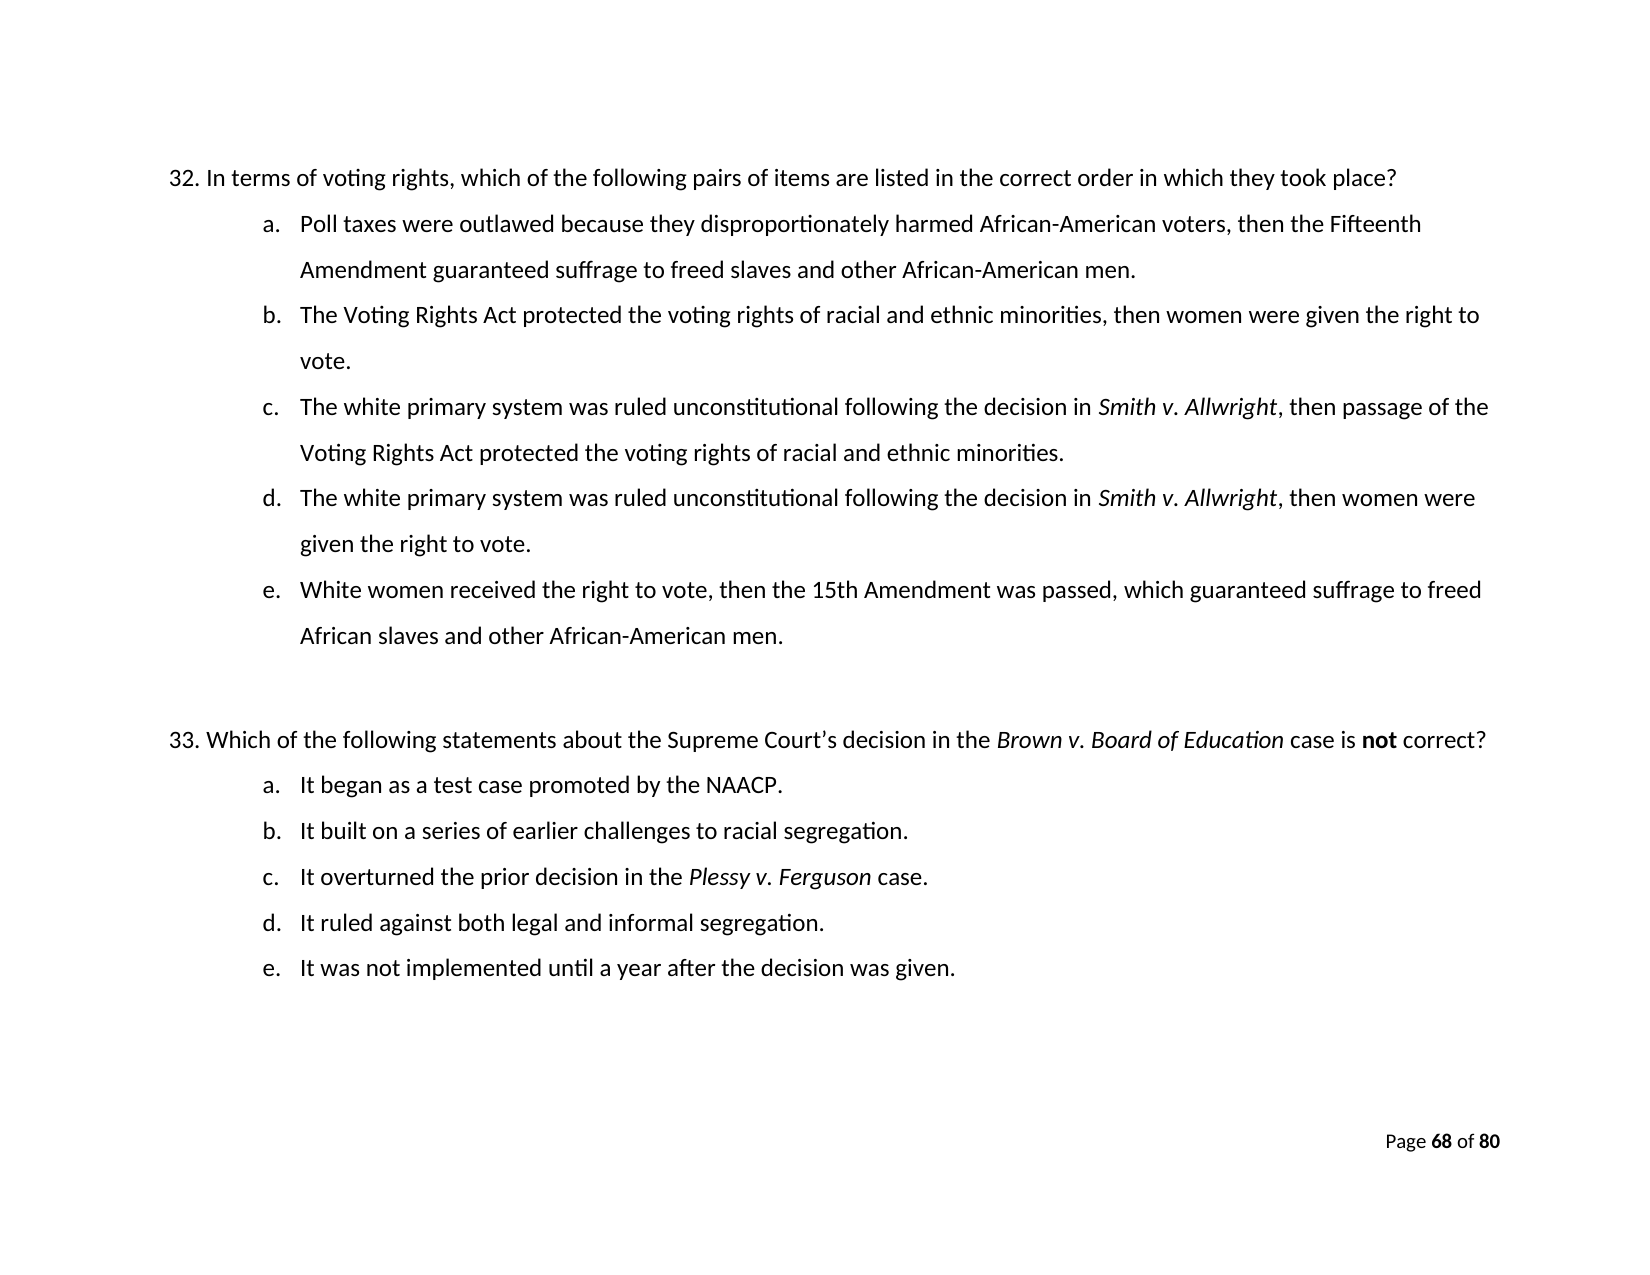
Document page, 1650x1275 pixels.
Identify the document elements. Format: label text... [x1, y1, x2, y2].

list It was not implemented until a year after the decision was given. [262, 952, 1500, 983]
list Which of the following statements about the Supreme Court’s decision in the Brown v. Board of Education case is not correct? [169, 724, 1500, 754]
list It overturned the prior decision in the Plessy v. Ferguson case. [262, 861, 1500, 891]
list It began as a test case promoted by the NAACP. [262, 769, 1500, 800]
list The white primary system was ruled unconstitutional following the decision in Smith v. Allwright, then passage of the Voting Rights Act protected the voting rights of racial and ethnic minorities. [262, 391, 1500, 467]
list It built on a series of earlier challenges to racial segregation. [262, 815, 1500, 846]
list The Voting Rights Act protected the voting rights of racial and ethnic minorities, then women were given the right to vote. [262, 300, 1500, 376]
list In terms of voting rights, which of the following pairs of items are listed in the correct order in which they took place? [169, 162, 1500, 193]
list White women received the right to vote, then the 15th Amendment was passed, which guaranteed suffrage to freed African slaves and other African-American men. [262, 574, 1500, 650]
list The white primary system was ruled unconstitutional following the decision in Smith v. Allwright, then women were given the right to vote. [262, 483, 1500, 559]
list It ruled against both legal and informal segregation. [262, 907, 1500, 937]
list Poll taxes were outlawed because they disproportionately harmed African-American voters, then the Fifteenth Amendment guaranteed suffrage to freed slaves and other African-American men. [262, 208, 1500, 284]
